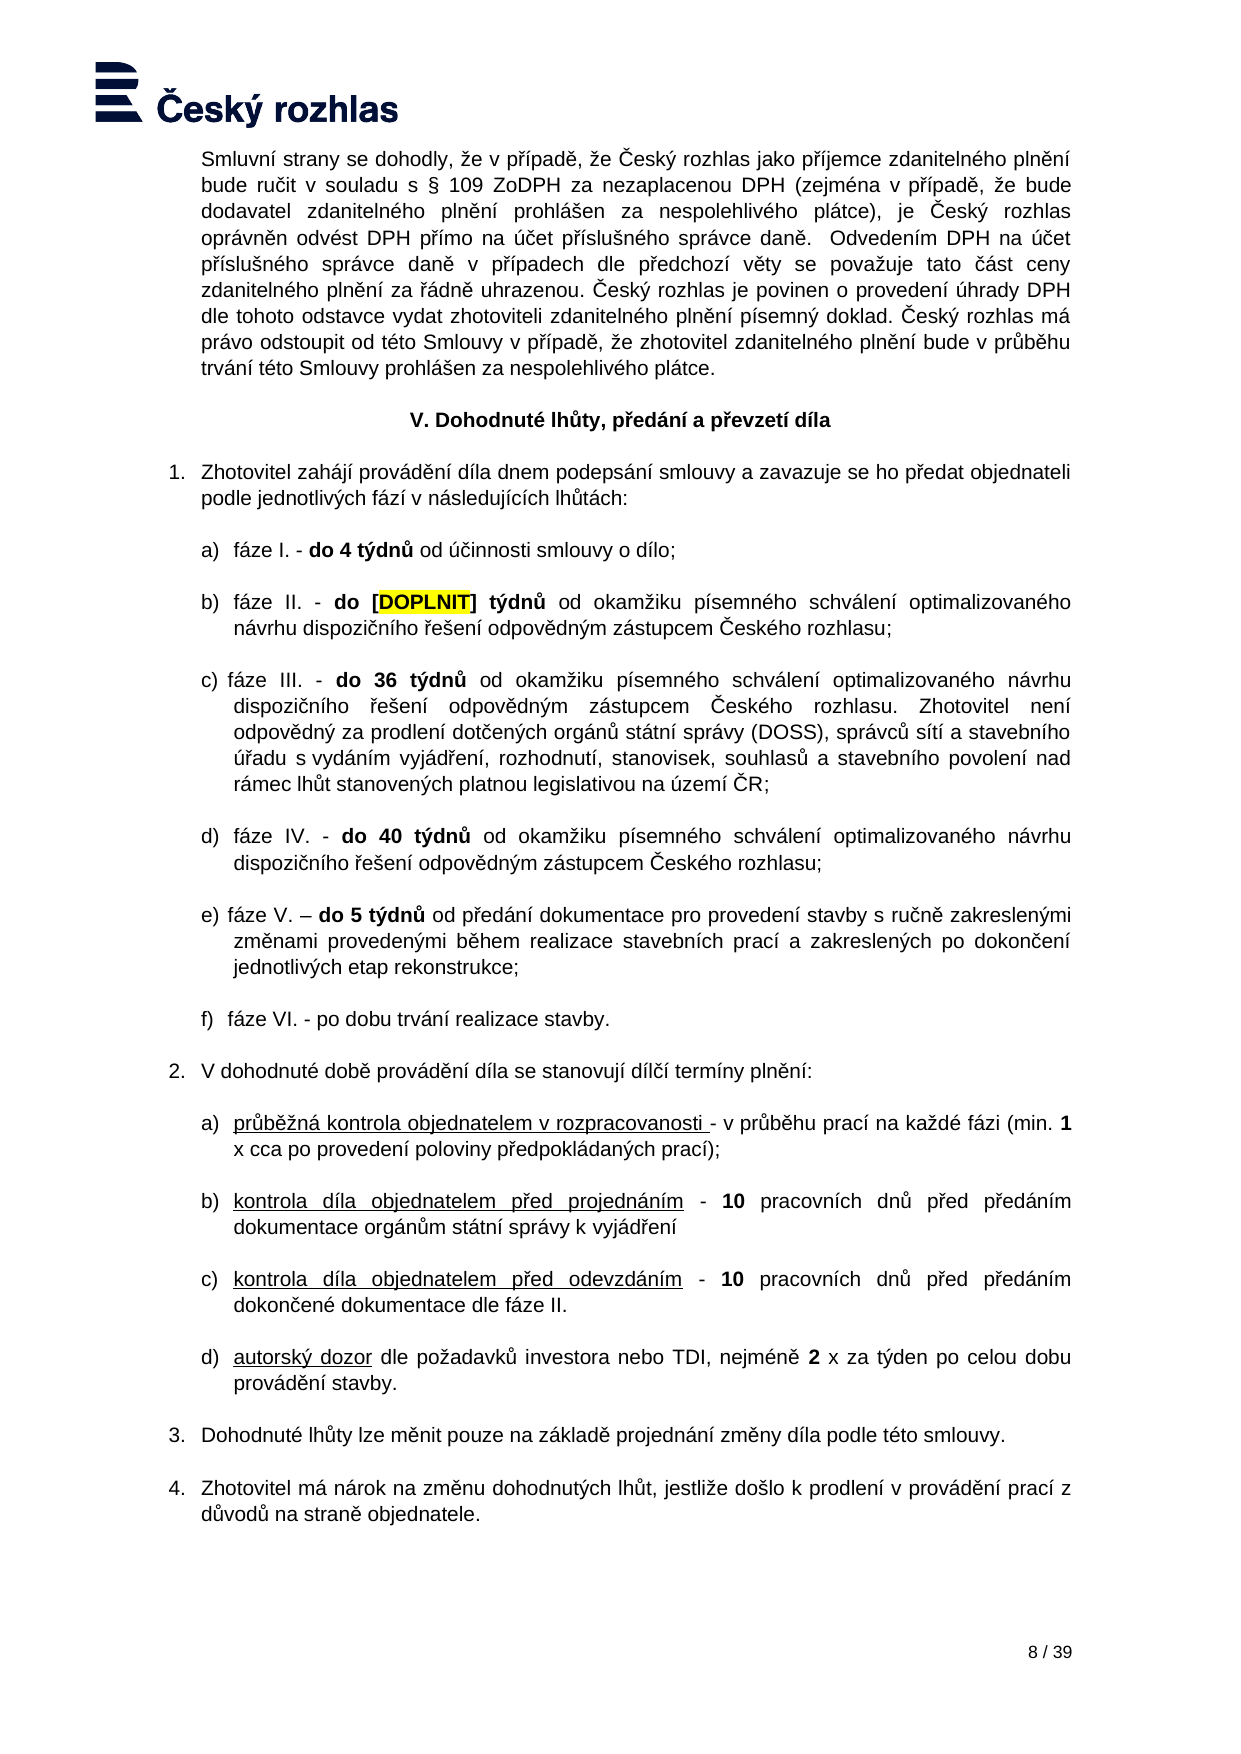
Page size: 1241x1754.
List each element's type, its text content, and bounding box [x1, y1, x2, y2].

list Zhotovitel zahájí provádění díla dnem podepsání smlouvy a zavazuje se ho předat objednateli podle jednotlivých fází v následujících lhůtách: [168, 458, 1072, 511]
list fáze V. – do 5 týdnů od předání dokumentace pro provedení stavby s ručně zakreslenými změnami provedenými během realizace stavebních prací a zakreslených po dokončení jednotlivých etap rekonstrukce; [201, 901, 1072, 979]
list autorský dozor dle požadavků investora nebo TDI, nejméně 2 x za týden po celou dobu provádění stavby. [201, 1344, 1072, 1396]
list fáze III. - do 36 týdnů od okamžiku písemného schválení optimalizovaného návrhu dispozičního řešení odpovědným zástupcem Českého rozhlasu. Zhotovitel není odpovědný za prodlení dotčených orgánů státní správy (DOSS), správců sítí a stavebního úřadu s vydáním vyjádření, rozhodnutí, stanovisek, souhlasů a stavebního povolení nad rámec lhůt stanovených platnou legislativou na území ČR; [201, 667, 1072, 797]
list fáze IV. - do 40 týdnů od okamžiku písemného schválení optimalizovaného návrhu dispozičního řešení odpovědným zástupcem Českého rozhlasu; [201, 823, 1072, 875]
list fáze VI. - po dobu trvání realizace stavby. [201, 1005, 1072, 1031]
picture [95, 62, 398, 128]
subtitle Dohodnuté lhůty, předání a převzetí díla [168, 406, 1072, 432]
list průběžná kontrola objednatelem v rozpracovanosti - v průběhu prací na každé fázi (min. 1 x cca po provedení poloviny předpokládaných prací); [201, 1109, 1072, 1162]
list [168, 146, 1072, 380]
list fáze II. - do [DOPLNIT] týdnů od okamžiku písemného schválení optimalizovaného návrhu dispozičního řešení odpovědným zástupcem Českého rozhlasu; [201, 589, 1072, 641]
list fáze I. - do 4 týdnů od účinnosti smlouvy o dílo; [201, 537, 1072, 563]
list kontrola díla objednatelem před projednáním - 10 pracovních dnů před předáním dokumentace orgánům státní správy k vyjádření [201, 1188, 1072, 1240]
list V dohodnuté době provádění díla se stanovují dílčí termíny plnění: [168, 1057, 1072, 1083]
list Zhotovitel má nárok na změnu dohodnutých lhůt, jestliže došlo k prodlení v provádění prací z důvodů na straně objednatele. [168, 1474, 1072, 1526]
list Dohodnuté lhůty lze měnit pouze na základě projednání změny díla podle této smlouvy. [168, 1422, 1072, 1448]
list kontrola díla objednatelem před odevzdáním - 10 pracovních dnů před předáním dokončené dokumentace dle fáze II. [201, 1266, 1072, 1318]
